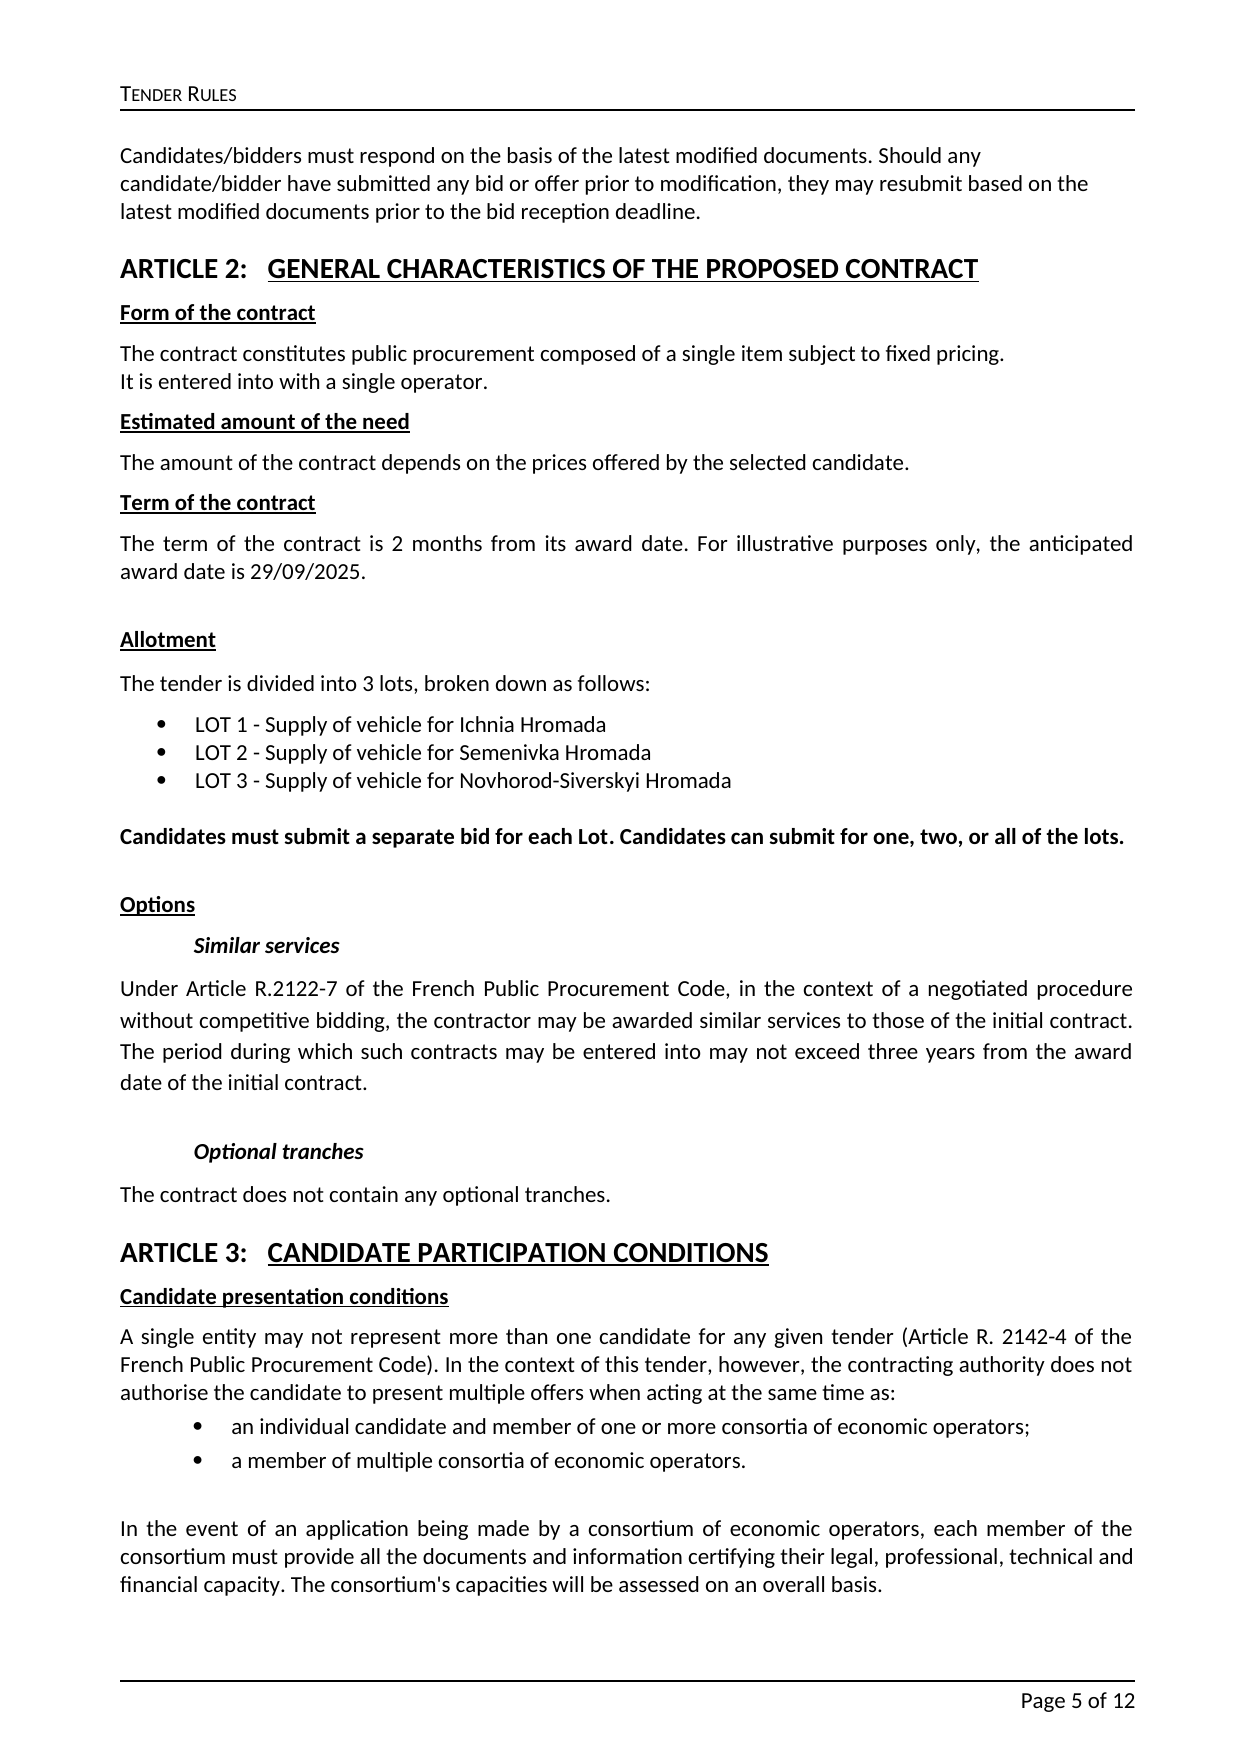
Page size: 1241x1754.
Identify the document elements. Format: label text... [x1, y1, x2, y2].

subtitle Estimated amount of the need [120, 407, 1135, 435]
text In the event of an application being made by a consortium of economic operators, each member of the consortium must provide all the documents and information certifying their legal, professional, technical and financial capacity. The consortium's capacities will be assessed on an overall basis. [120, 1514, 1135, 1598]
list General characteristics of the proposed contract [120, 250, 1135, 286]
list LOT 2 - Supply of vehicle for Semenivka Hromada [157, 738, 1135, 766]
subtitle Form of the contract [120, 298, 1135, 326]
list LOT 1 - Supply of vehicle for Ichnia Hromada [157, 710, 1135, 738]
text The contract constitutes public procurement composed of a single item subject to fixed pricing. [120, 339, 1135, 367]
text Candidates must submit a separate bid for each Lot. Candidates can submit for one, two, or all of the lots. [120, 822, 1135, 850]
text The amount of the contract depends on the prices offered by the selected candidate. [120, 448, 1135, 476]
subtitle Optional tranches [194, 1137, 1135, 1165]
text A single entity may not represent more than one candidate for any given tender (Article R. 2142-4 of the French Public Procurement Code). In the context of this tender, however, the contracting authority does not authorise the candidate to present multiple offers when acting at the same time as: [120, 1322, 1135, 1406]
text The tender is divided into 3 lots, broken down as follows: [120, 666, 1135, 697]
subtitle Candidate presentation conditions [120, 1282, 1135, 1310]
text Candidates/bidders must respond on the basis of the latest modified documents. Should any candidate/bidder have submitted any bid or offer prior to modification, they may resubmit based on the latest modified documents prior to the bid reception deadline. [120, 141, 1135, 225]
subtitle Similar services [194, 931, 1135, 959]
text The term of the contract is 2 months from its award date. For illustrative purposes only, the anticipated award date is 29/09/2025. [120, 529, 1135, 585]
text It is entered into with a single operator. [120, 367, 1135, 395]
text Under Article R.2122-7 of the French Public Procurement Code, in the context of a negotiated procedure without competitive bidding, the contractor may be awarded similar services to those of the initial contract. The period during which such contracts may be entered into may not exceed three years from the award date of the initial contract. [120, 971, 1135, 1096]
subtitle Allotment [120, 625, 1135, 653]
list a member of multiple consortia of economic operators. [193, 1446, 1135, 1474]
list LOT 3 - Supply of vehicle for Novhorod-Siverskyi Hromada [157, 766, 1135, 794]
text The contract does not contain any optional tranches. [120, 1177, 1135, 1209]
subtitle Options [120, 890, 1135, 918]
list an individual candidate and member of one or more consortia of economic operators; [193, 1412, 1135, 1440]
list Candidate participation conditions [120, 1234, 1135, 1269]
subtitle Term of the contract [120, 488, 1135, 516]
